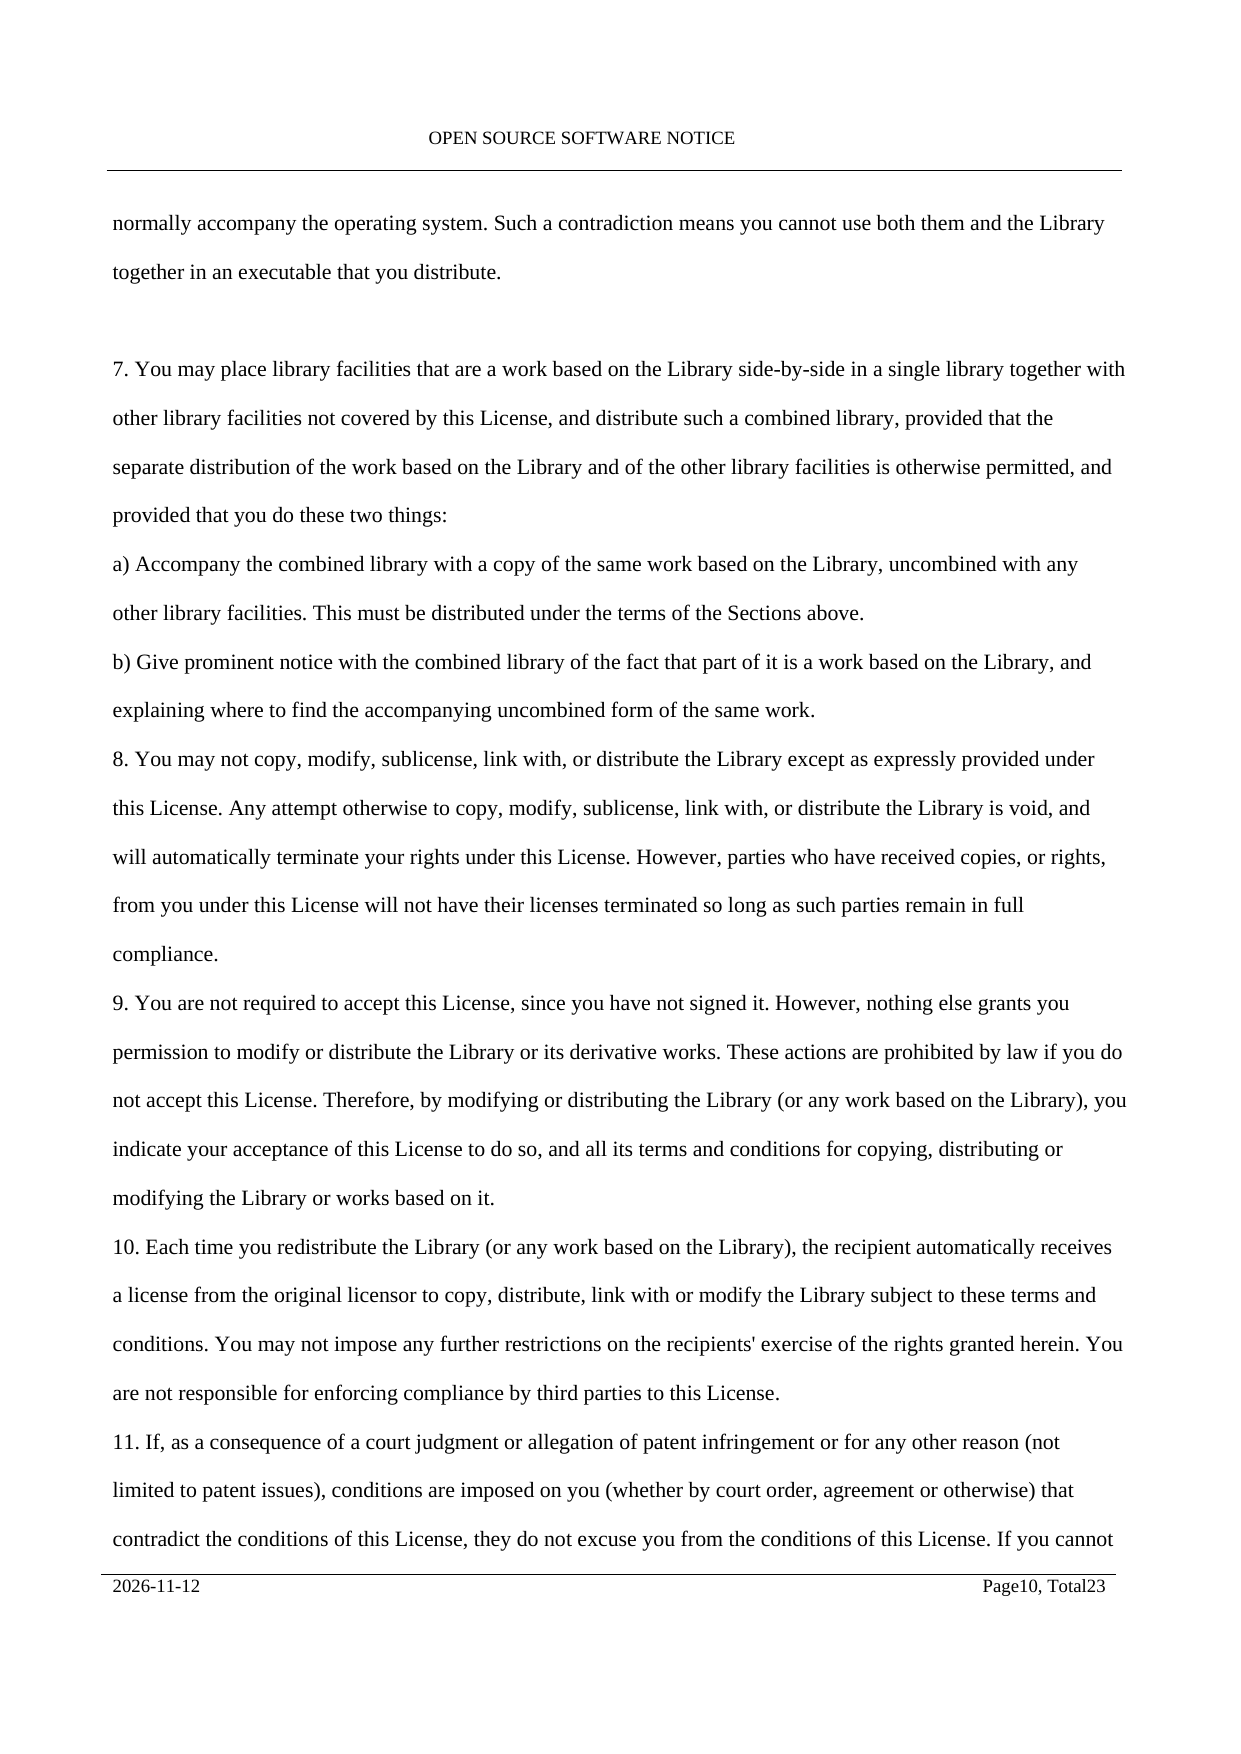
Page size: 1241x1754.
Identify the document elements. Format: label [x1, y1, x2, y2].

text [112, 206, 1128, 1555]
